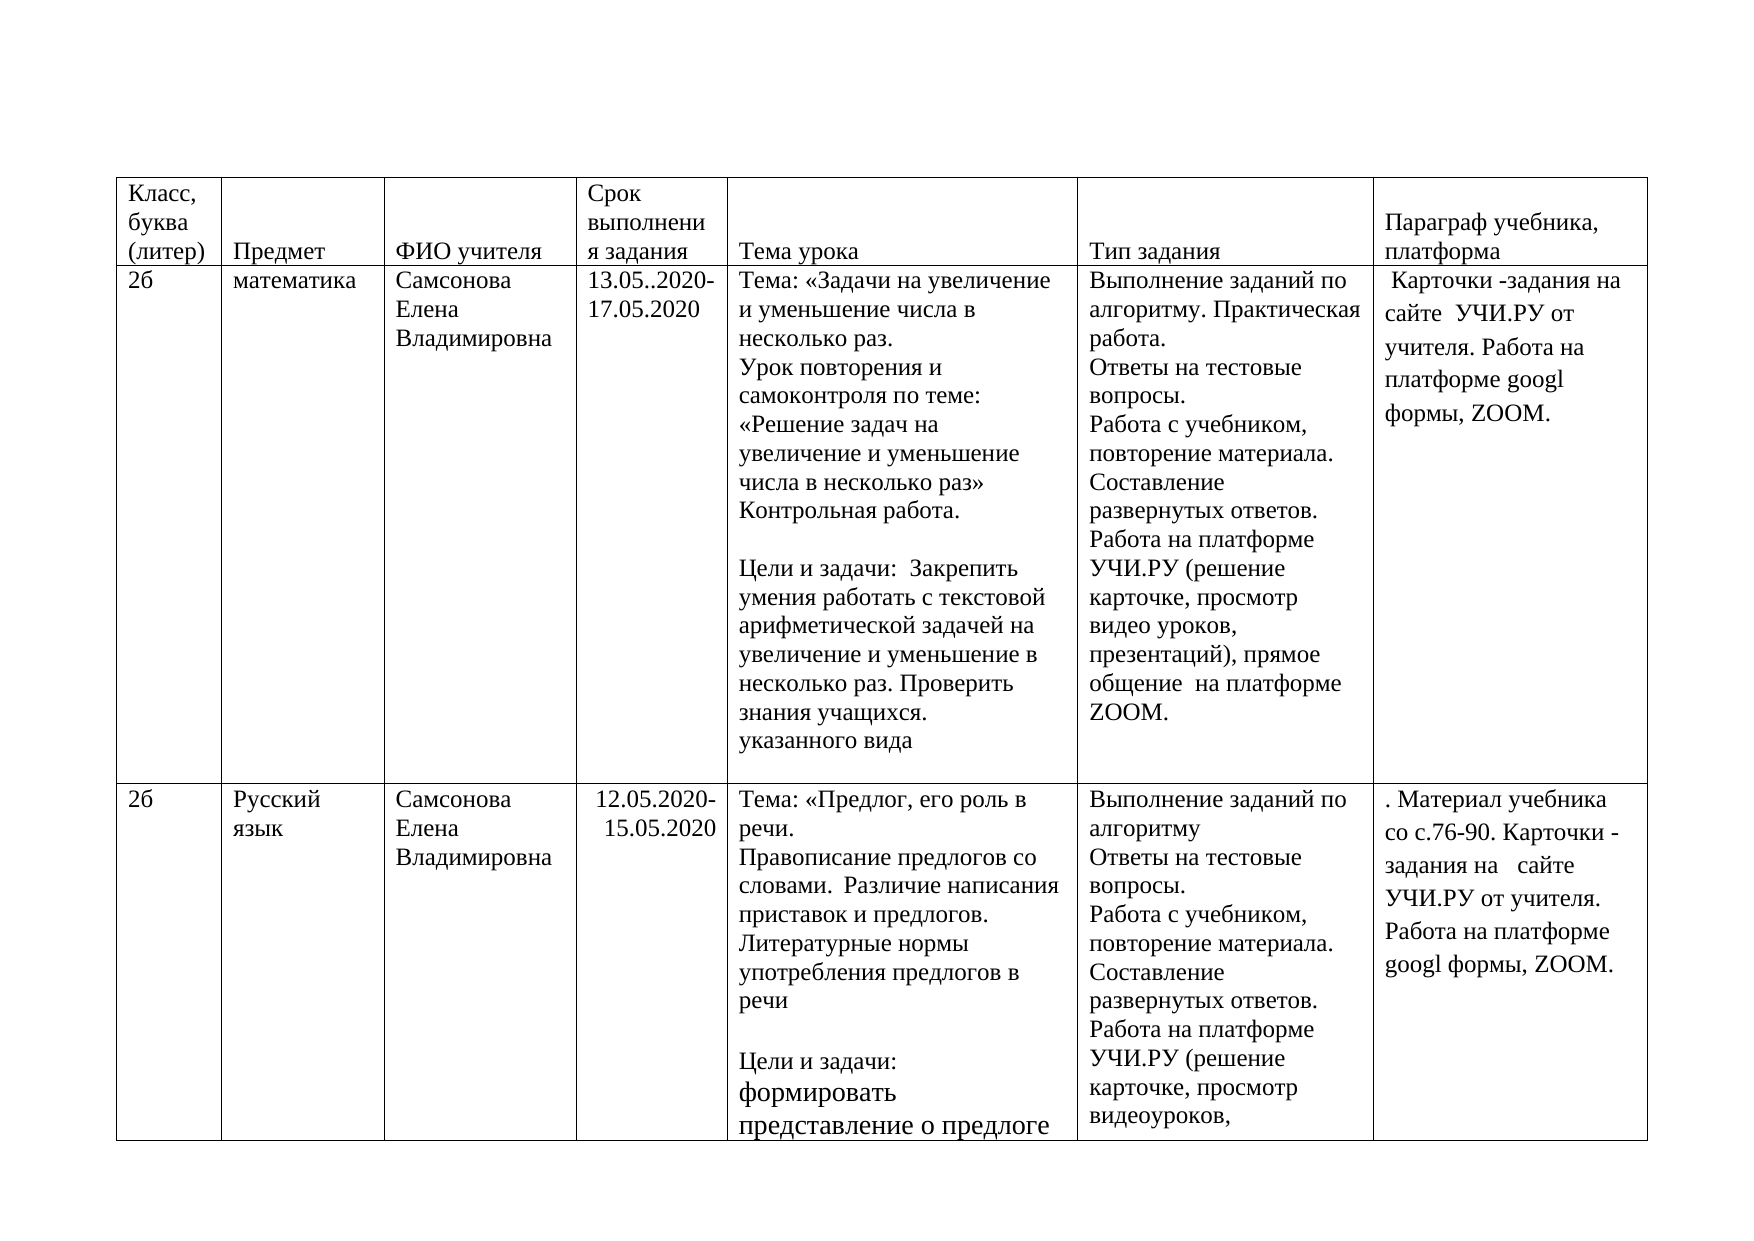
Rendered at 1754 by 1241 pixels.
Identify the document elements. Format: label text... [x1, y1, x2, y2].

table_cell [728, 784, 1077, 1140]
table_header Тип задания [1078, 178, 1373, 264]
table_cell Карточки -задания на сайте УЧИ.РУ от учителя. Работа на платформе googl формы, ZOOM. [1374, 266, 1647, 783]
table_cell Самсонова Елена Владимировна [385, 266, 576, 783]
table_cell 2б [117, 266, 221, 783]
table_cell Русский язык [222, 784, 384, 1140]
table_header Тема урока [728, 178, 1077, 264]
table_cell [385, 784, 576, 1140]
table_cell 2б [117, 784, 221, 1140]
table_cell математика [222, 266, 384, 783]
table_header Предмет [222, 178, 384, 264]
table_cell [1078, 784, 1373, 1140]
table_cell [1374, 784, 1647, 1140]
table_cell 13.05..2020- 17.05.2020 [577, 266, 727, 783]
table_cell Выполнение заданий по алгоритму. Практическая работа. Ответы на тестовые вопросы. Работа с учебником, повторение материала. Составление развернутых ответов. Работа на платформе УЧИ.РУ (решение карточке, просмотр видео уроков, презентаций), прямое общение на платформе ZOOM. [1078, 266, 1373, 783]
table_header Класс, буква (литер) [117, 178, 221, 264]
table_header Срок выполнения задания [577, 178, 727, 264]
table_header Параграф учебника, платформа [1374, 178, 1647, 264]
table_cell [577, 784, 727, 1140]
table_cell Тема: «Задачи на увеличение и уменьшение числа в несколько раз. Урок повторения и самоконтроля по теме: «Решение задач на увеличение и уменьшение числа в несколько раз» Контрольная работа. Цели и задачи: Закрепить умения работать с текстовой арифметической задачей на увеличение и уменьшение в несколько раз. Проверить знания учащихся. указанного вида [728, 266, 1077, 783]
table_header ФИО учителя [385, 178, 576, 264]
